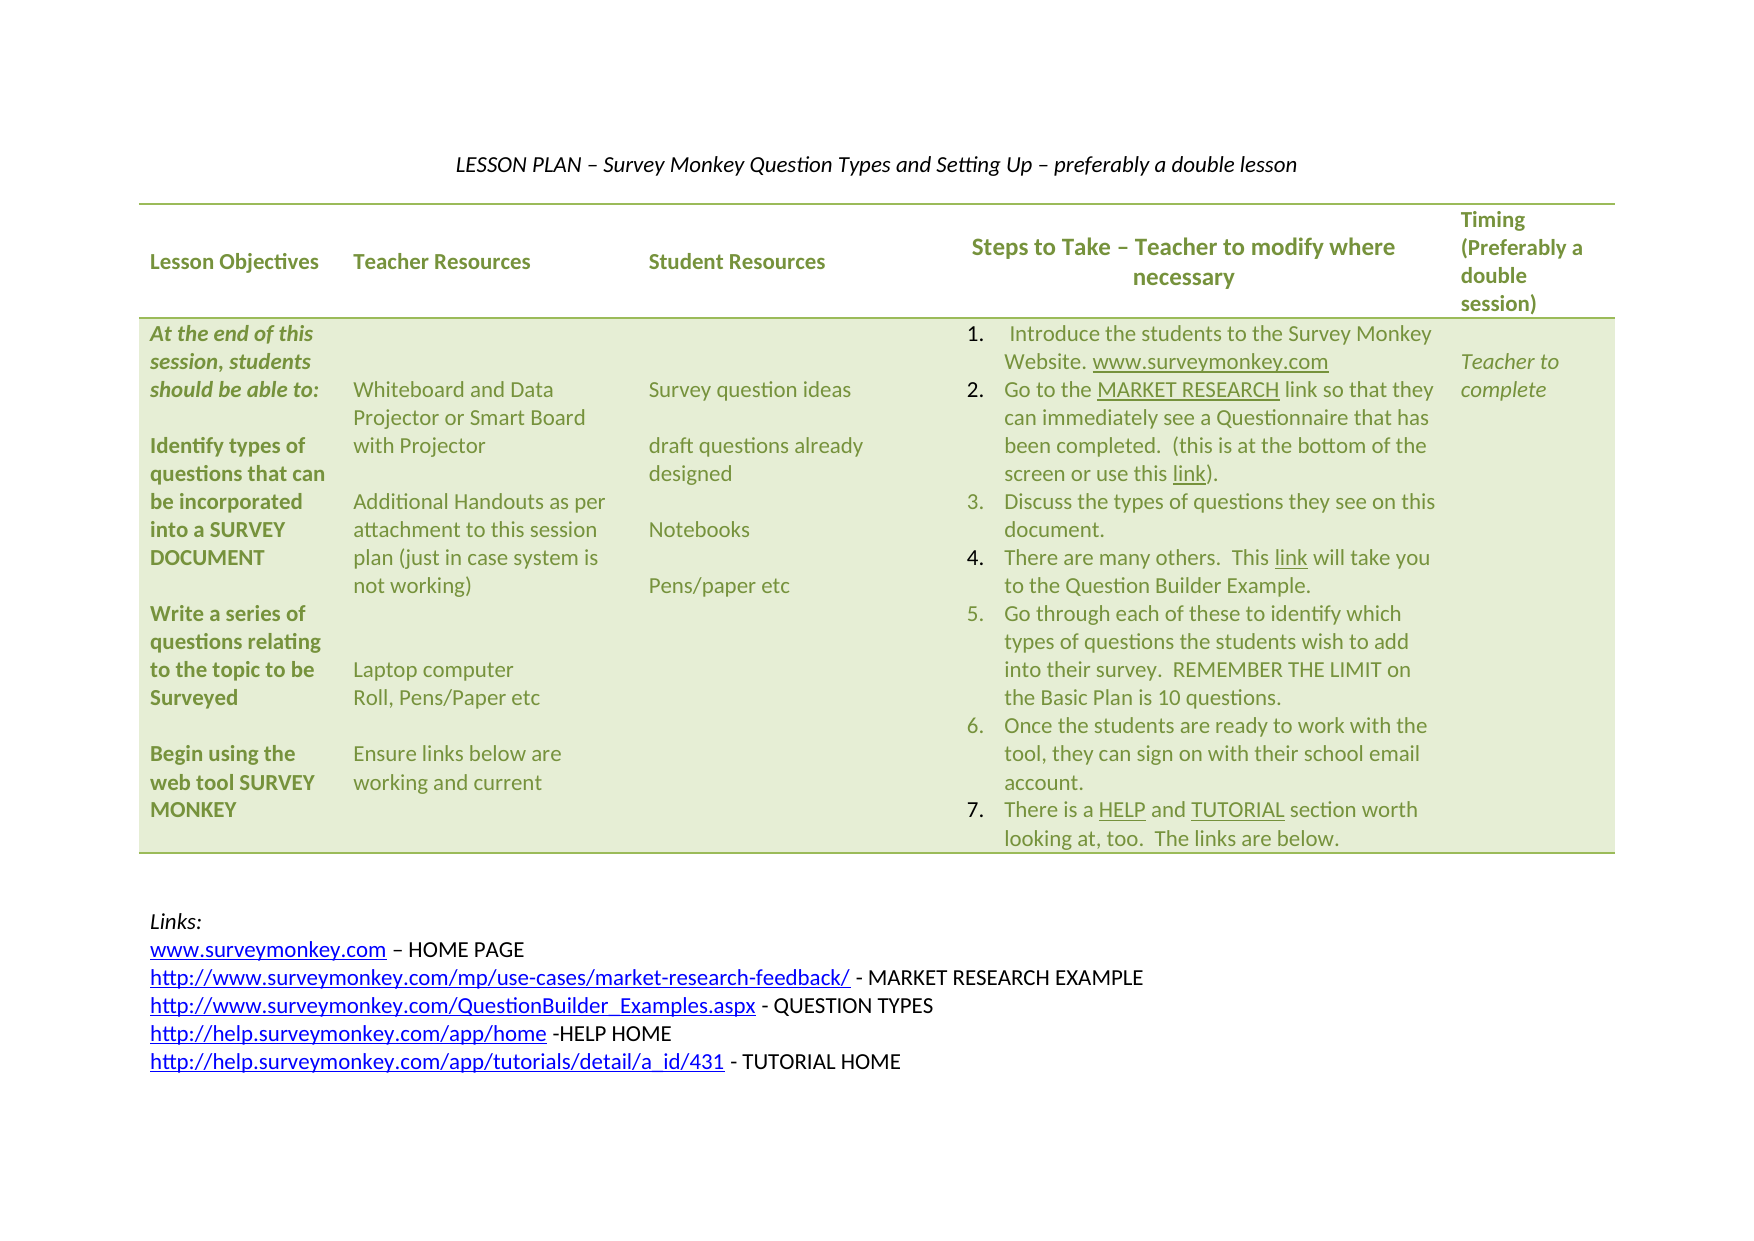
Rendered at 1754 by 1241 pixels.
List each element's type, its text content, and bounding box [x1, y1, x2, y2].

text http://help.surveymonkey.com/app/home -HELP HOME [150, 1019, 1604, 1047]
table_header Steps to Take – Teacher to modify where necessary [918, 205, 1449, 317]
table_cell Survey question ideas draft questions already designed Notebooks Pens/paper etc [637, 319, 918, 852]
text http://www.surveymonkey.com/mp/use-cases/market-research-feedback/ - MARKET RESEARCH EXAMPLE [150, 963, 1604, 991]
text www.surveymonkey.com – HOME PAGE [150, 935, 1604, 963]
text LESSON PLAN – Survey Monkey Question Types and Setting Up – preferably a double lesson [150, 150, 1604, 178]
text http://www.surveymonkey.com/QuestionBuilder_Examples.aspx - QUESTION TYPES [150, 991, 1604, 1019]
table_cell Whiteboard and Data Projector or Smart Board with Projector Additional Handouts as per attachment to this session plan (just in case system is not working) Laptop computer Roll, Pens/Paper etc Ensure links below are working and current [342, 319, 637, 852]
table_cell Introduce the students to the Survey Monkey Website. www.surveymonkey.com Go to the MARKET RESEARCH link so that they can immediately see a Questionnaire that has been completed. (this is at the bottom of the screen or use this link). Discuss the types of questions they see on this document. There are many others. This link will take you to the Question Builder Example. Go through each of these to identify which types of questions the students wish to add into their survey. REMEMBER THE LIMIT on the Basic Plan is 10 questions. Once the students are ready to work with the tool, they can sign on with their school email account. There is a HELP and TUTORIAL section worth looking at, too. The links are below. [918, 319, 1449, 852]
text Links: [150, 907, 1604, 935]
text http://help.surveymonkey.com/app/tutorials/detail/a_id/431 - TUTORIAL HOME [150, 1047, 1604, 1075]
table_cell Teacher to complete [1449, 319, 1615, 852]
table_header Student Resources [637, 205, 918, 317]
table_header Timing (Preferably a double session) [1449, 205, 1615, 317]
table_header Lesson Objectives [139, 205, 342, 317]
table_cell At the end of this session, students should be able to: Identify types of questions that can be incorporated into a SURVEY DOCUMENT Write a series of questions relating to the topic to be Surveyed Begin using the web tool SURVEY MONKEY [139, 319, 342, 852]
table_header Teacher Resources [342, 205, 637, 317]
